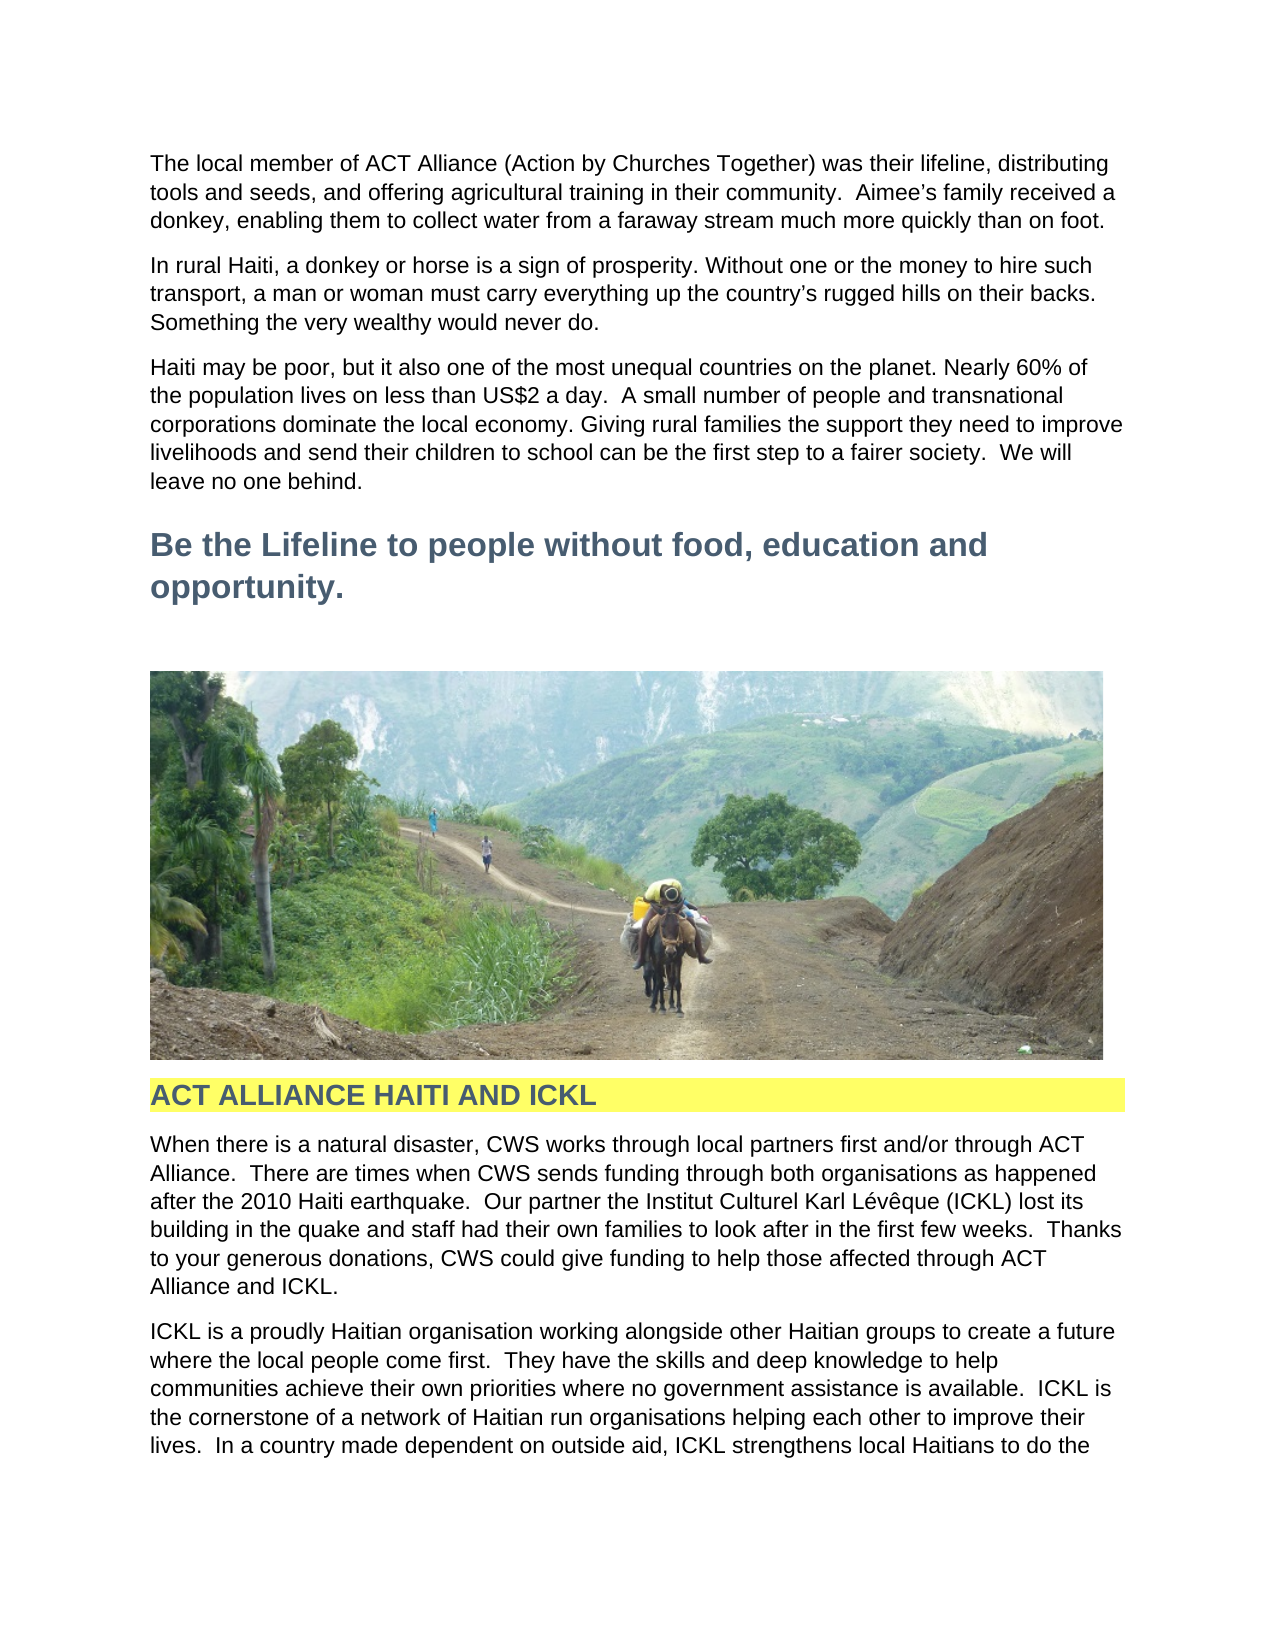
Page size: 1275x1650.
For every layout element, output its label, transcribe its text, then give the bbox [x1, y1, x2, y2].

text ACT Alliance Haiti and ICKL [150, 1078, 1125, 1112]
text Haiti may be poor, but it also one of the most unequal countries on the planet. Nearly 60% of the population lives on less than US$2 a day. A small number of people and transnational corporations dominate the local economy. Giving rural families the support they need to improve livelihoods and send their children to school can be the first step to a fairer society. We will leave no one behind. [150, 354, 1125, 494]
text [150, 1318, 1125, 1458]
text When there is a natural disaster, CWS works through local partners first and/or through ACT Alliance. There are times when CWS sends funding through both organisations as happened after the 2010 Haiti earthquake. Our partner the Institut Culturel Karl Lévêque (ICKL) lost its building in the quake and staff had their own families to look after in the first few weeks. Thanks to your generous donations, CWS could give funding to help those affected through ACT Alliance and ICKL. [150, 1131, 1125, 1299]
picture [150, 671, 1104, 1060]
text The local member of ACT Alliance (Action by Churches Together) was their lifeline, distributing tools and seeds, and offering agricultural training in their community. Aimee’s family received a donkey, enabling them to collect water from a faraway stream much more quickly than on foot. [150, 150, 1125, 233]
text Be the Lifeline to people without food, education and opportunity. [150, 525, 998, 605]
text In rural Haiti, a donkey or horse is a sign of prosperity. Without one or the money to hire such transport, a man or woman must carry everything up the country’s rugged hills on their backs. Something the very wealthy would never do. [150, 252, 1125, 335]
